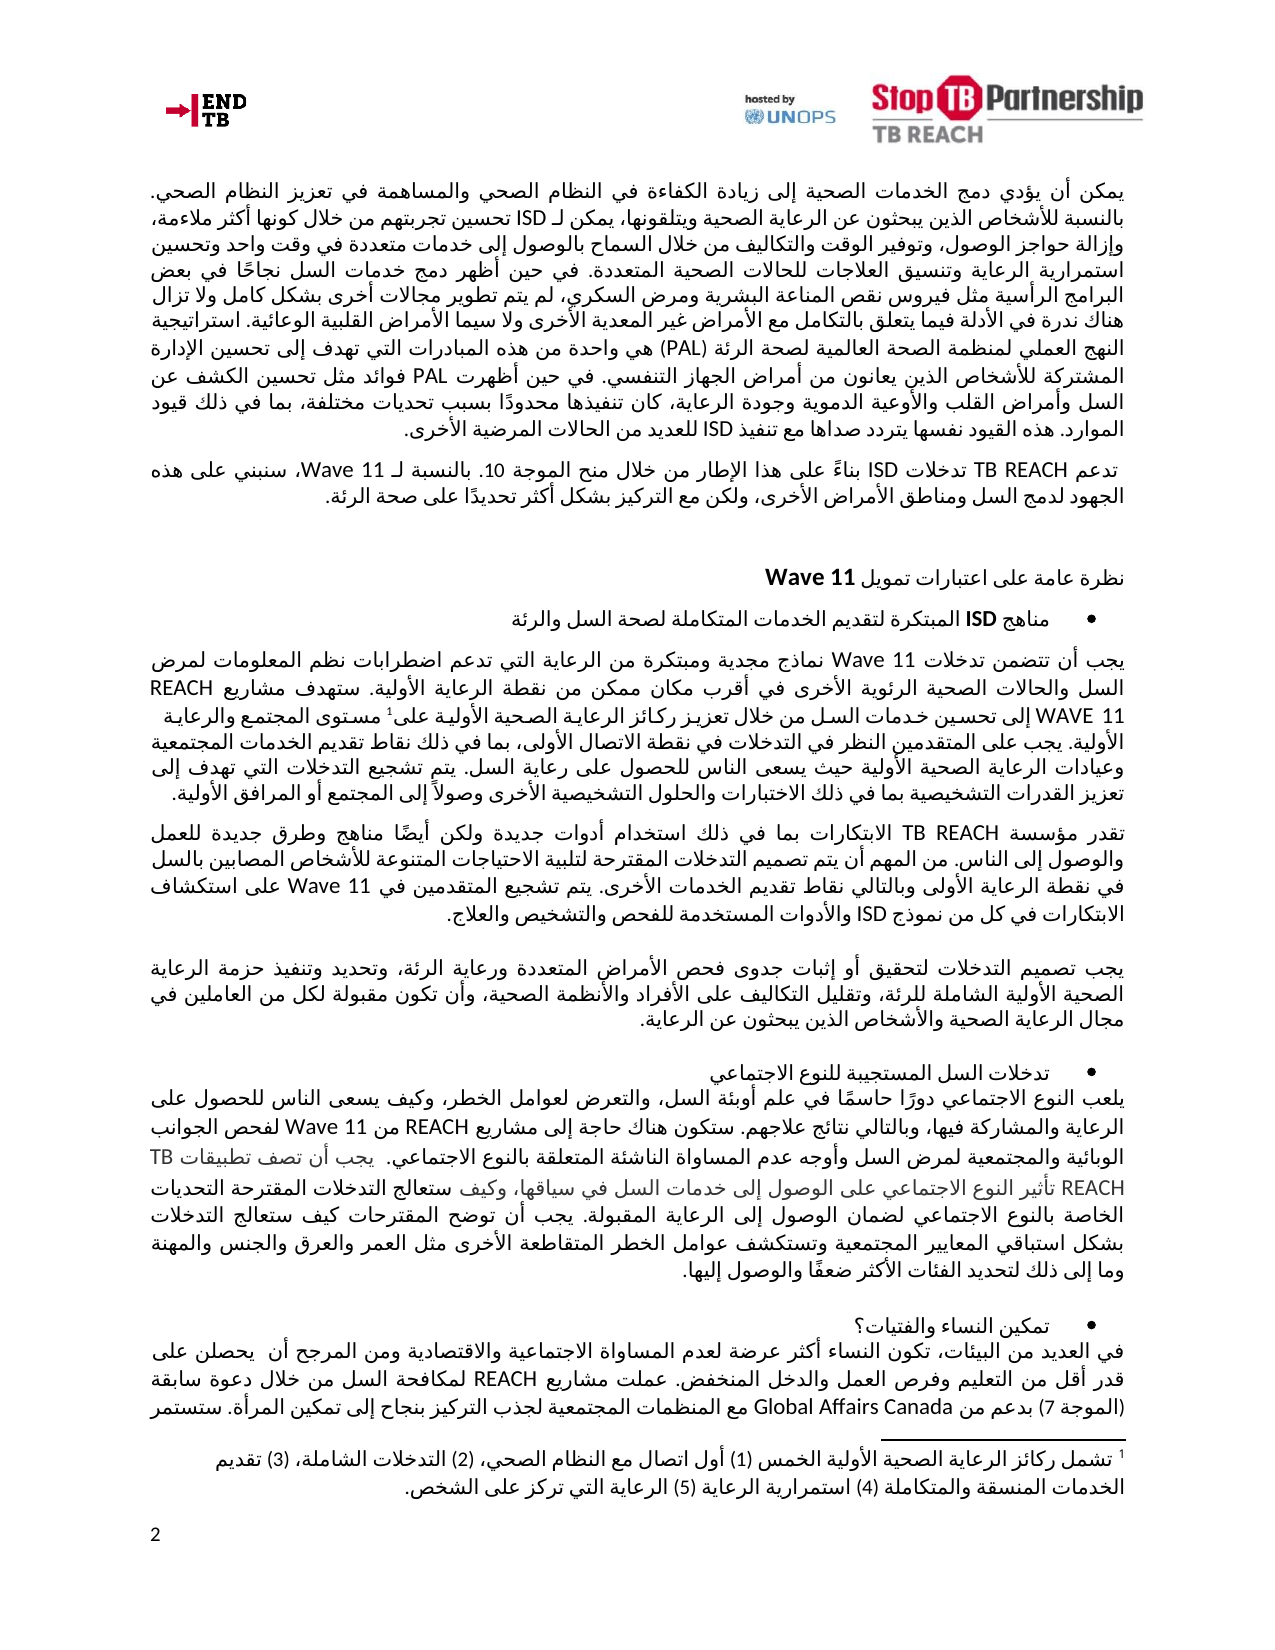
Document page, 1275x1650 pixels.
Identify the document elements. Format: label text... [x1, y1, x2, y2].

picture [870, 73, 1146, 145]
text تقدر مؤسسة TB REACH الابتكارات بما في ذلك استخدام أدوات جديدة ولكن أيضًا مناهج وطرق جديدة للعمل والوصول إلى الناس. من المهم أن يتم تصميم التدخلات المقترحة لتلبية الاحتياجات المتنوعة للأشخاص المصابين بالسل في نقطة الرعاية الأولى وبالتالي نقاط تقديم الخدمات الأخرى. يتم تشجيع المتقدمين في Wave 11 على استكشاف الابتكارات في كل من نموذج ISD والأدوات المستخدمة للفحص والتشخيص والعلاج. [150, 818, 1125, 927]
list مناهج ISD المبتكرة لتقديم الخدمات المتكاملة لصحة السل والرئة [150, 604, 1087, 633]
text تدعم TB REACH تدخلات ISD بناءً على هذا الإطار من خلال منح الموجة 10. بالنسبة لـ Wave 11، سنبني على هذه الجهود لدمج السل ومناطق الأمراض الأخرى، ولكن مع التركيز بشكل أكثر تحديدًا على صحة الرئة. [150, 455, 1125, 508]
text يلعب النوع الاجتماعي دورًا حاسمًا في علم أوبئة السل، والتعرض لعوامل الخطر، وكيف يسعى الناس للحصول على الرعاية والمشاركة فيها، وبالتالي نتائج علاجهم. ستكون هناك حاجة إلى مشاريع REACH من Wave 11 لفحص الجوانب الوبائية والمجتمعية لمرض السل وأوجه عدم المساواة الناشئة المتعلقة بالنوع الاجتماعي. يجب أن تصف تطبيقات TB REACH تأثير النوع الاجتماعي على الوصول إلى خدمات السل في سياقها، وكيف ستعالج التدخلات المقترحة التحديات الخاصة بالنوع الاجتماعي لضمان الوصول إلى الرعاية المقبولة. يجب أن توضح المقترحات كيف ستعالج التدخلات بشكل استباقي المعايير المجتمعية وتستكشف عوامل الخطر المتقاطعة الأخرى مثل العمر والعرق والجنس والمهنة وما إلى ذلك لتحديد الفئات الأكثر ضعفًا والوصول إليها. [150, 1085, 1125, 1283]
picture [742, 93, 837, 126]
text يجب أن تتضمن تدخلات Wave 11 نماذج مجدية ومبتكرة من الرعاية التي تدعم اضطرابات نظم المعلومات لمرض السل والحالات الصحية الرئوية الأخرى في أقرب مكان ممكن من نقطة الرعاية الأولية. ستهدف مشاريع REACH WAVE 11 إلى تحسين خدمات السل من خلال تعزيز ركائز الرعاية الصحية الأولية على مستوى المجتمع والرعاية الأولية. يجب على المتقدمين النظر في التدخلات في نقطة الاتصال الأولى، بما في ذلك نقاط تقديم الخدمات المجتمعية وعيادات الرعاية الصحية الأولية حيث يسعى الناس للحصول على رعاية السل. يتم تشجيع التدخلات التي تهدف إلى تعزيز القدرات التشخيصية بما في ذلك الاختبارات والحلول التشخيصية الأخرى وصولاً إلى المجتمع أو المرافق الأولية. [150, 645, 1125, 805]
text يمكن أن يؤدي دمج الخدمات الصحية إلى زيادة الكفاءة في النظام الصحي والمساهمة في تعزيز النظام الصحي. بالنسبة للأشخاص الذين يبحثون عن الرعاية الصحية ويتلقونها، يمكن لـ ISD تحسين تجربتهم من خلال كونها أكثر ملاءمة، وإزالة حواجز الوصول، وتوفير الوقت والتكاليف من خلال السماح بالوصول إلى خدمات متعددة في وقت واحد وتحسين استمرارية الرعاية وتنسيق العلاجات للحالات الصحية المتعددة. في حين أظهر دمج خدمات السل نجاحًا في بعض البرامج الرأسية مثل فيروس نقص المناعة البشرية ومرض السكري، لم يتم تطوير مجالات أخرى بشكل كامل ولا تزال هناك ندرة في الأدلة فيما يتعلق بالتكامل مع الأمراض غير المعدية الأخرى ولا سيما الأمراض القلبية الوعائية. استراتيجية النهج العملي لمنظمة الصحة العالمية لصحة الرئة (PAL) هي واحدة من هذه المبادرات التي تهدف إلى تحسين الإدارة المشتركة للأشخاص الذين يعانون من أمراض الجهاز التنفسي. في حين أظهرت PAL فوائد مثل تحسين الكشف عن السل وأمراض القلب والأوعية الدموية وجودة الرعاية، كان تنفيذها محدودًا بسبب تحديات مختلفة، بما في ذلك قيود الموارد. هذه القيود نفسها يتردد صداها مع تنفيذ ISD للعديد من الحالات المرضية الأخرى. [150, 178, 1125, 443]
list تمكين النساء والفتيات؟ [150, 1313, 1087, 1338]
list تدخلات السل المستجيبة للنوع الاجتماعي [150, 1060, 1087, 1085]
picture [166, 94, 247, 127]
text يجب تصميم التدخلات لتحقيق أو إثبات جدوى فحص الأمراض المتعددة ورعاية الرئة، وتحديد وتنفيذ حزمة الرعاية الصحية الأولية الشاملة للرئة، وتقليل التكاليف على الأفراد والأنظمة الصحية، وأن تكون مقبولة لكل من العاملين في مجال الرعاية الصحية والأشخاص الذين يبحثون عن الرعاية. [150, 955, 1125, 1032]
text نظرة عامة على اعتبارات تمويل Wave 11 [150, 562, 1125, 592]
